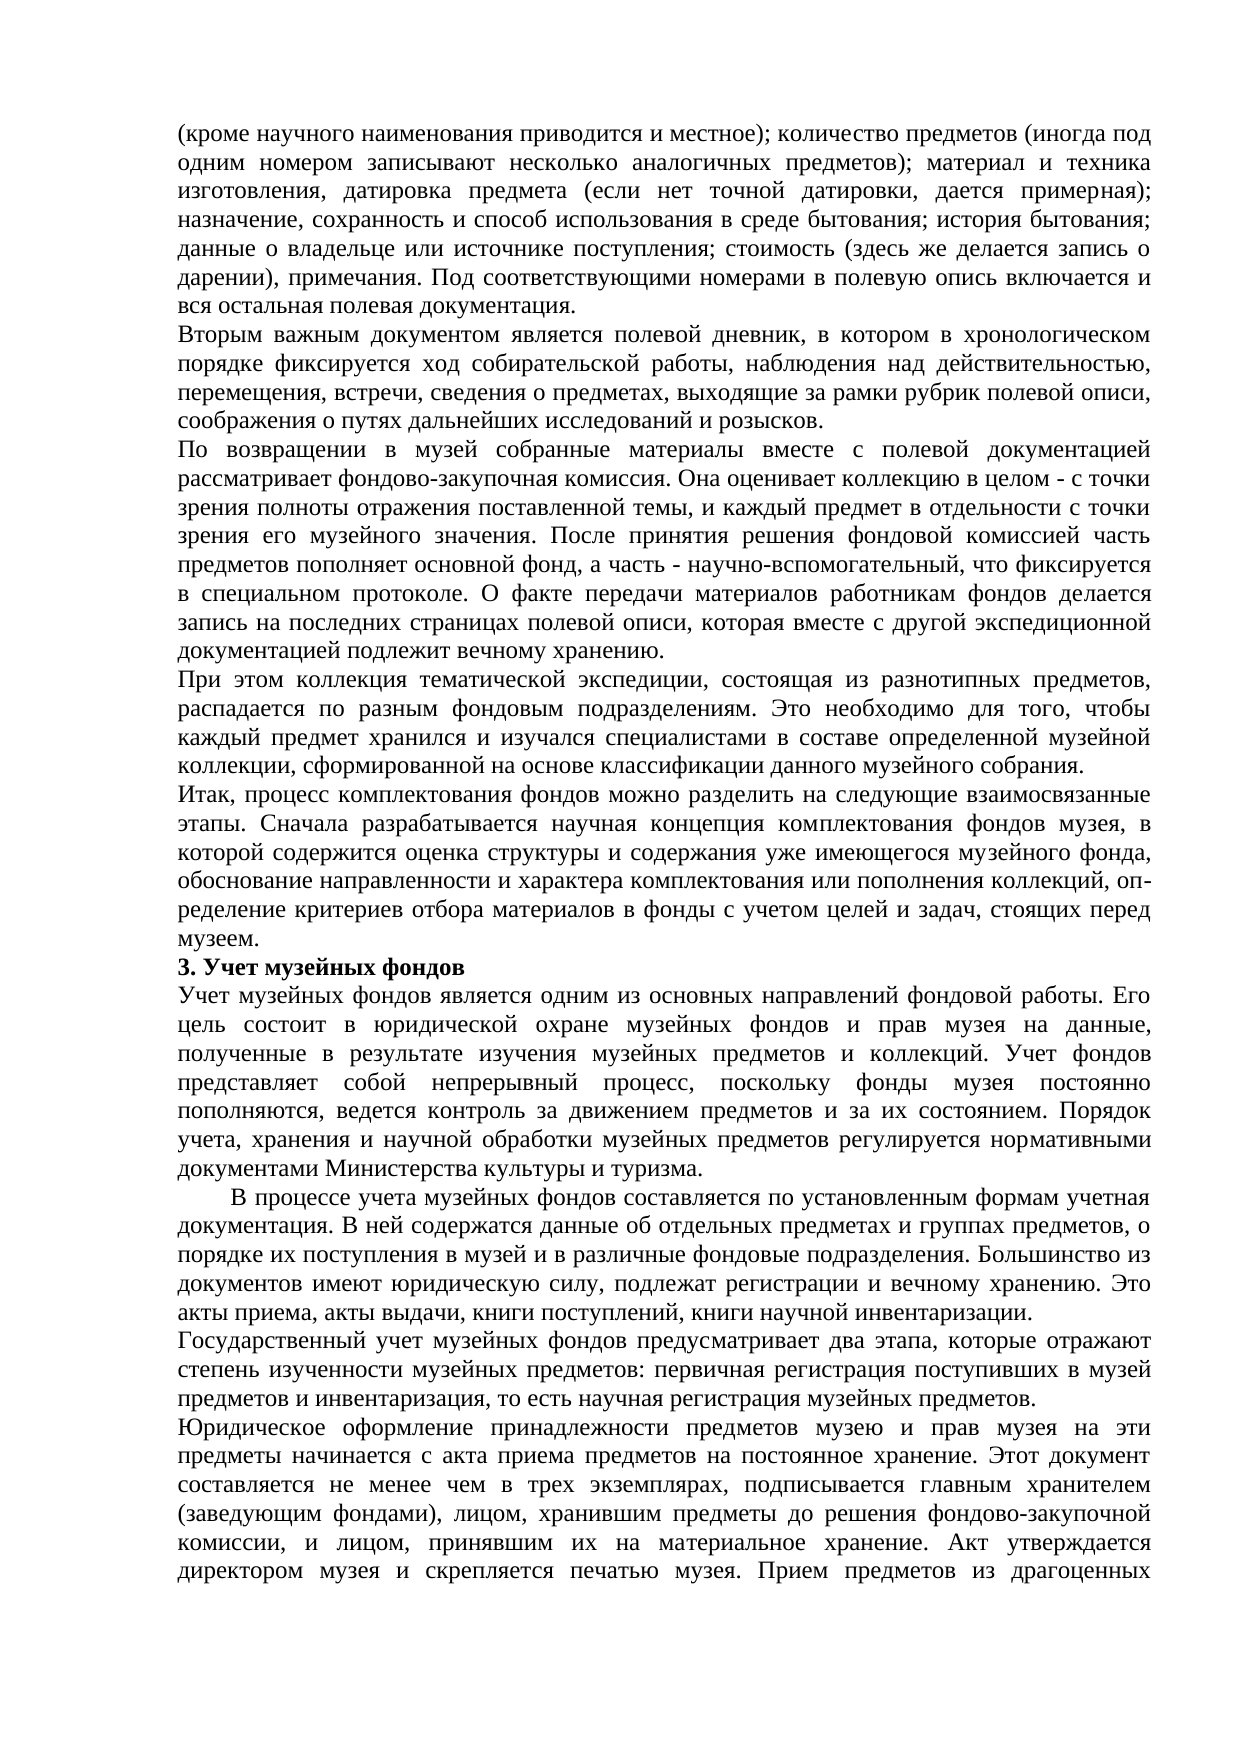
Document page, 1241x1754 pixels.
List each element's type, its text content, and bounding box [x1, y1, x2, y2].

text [177, 118, 1152, 319]
text Вторым важным документом является полевой дневник, в котором в хронологическом порядке фиксируется ход собирательской работы, наблюдения над действительностью, перемещения, встречи, сведения о предметах, выходящие за рамки рубрик полевой описи, соображения о путях дальнейших исследова­ний и розысков. [177, 319, 1152, 434]
text При этом коллекция тематической экспедиции, состоящая из разнотипных предметов, распадается по разным фондовым подразделениям. Это необходимо для того, чтобы каждый предмет хранился и изучался специалистами в составе определенной музейной кол­лекции, сформированной на основе классификации данного музейного собрания. [177, 664, 1152, 779]
text Учет музейных фондов является одним из основных направлений фондовой работы. Его цель состоит в юри­дической охране музейных фондов и прав музея на дан­ные, полученные в результате изучения музейных пред­метов и коллекций. Учет фондов представляет собой не­прерывный процесс, поскольку фонды музея постоянно пополняются, ведется контроль за движением предме­тов и за их состоянием. Порядок учета, хранения и науч­ной обработки музейных предметов регулируется нор­мативными документами Министерства культуры и туризма. [177, 981, 1152, 1182]
text В процессе учета музейных фондов составляется по установленным формам учетная документация. В ней содержатся данные об отдельных предметах и группах предметов, о порядке их поступления в музей и в различные фондовые подразделения. Большинство из документов имеют юридическую силу, подле­жат регистрации и вечному хранению. Это акты приема, акты выдачи, книги поступлений, книги научной инвентаризации. [177, 1182, 1152, 1326]
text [177, 1412, 1152, 1584]
text Государственный учет музейных фондов предус­матривает два этапа, которые отражают степень изу­ченности музейных предметов: первичная регистра­ция поступивших в музей предметов и инвентариза­ция, то есть научная регистрация музейных предметов. [177, 1326, 1152, 1412]
text По возвращении в музей собранные материалы вместе с полевой документацией рассматривает фондово-закупочная комиссия. Она оценивает коллекцию в целом - с точки зрения полноты отражения поставленной темы, и каждый предмет в отдельности с точки зрения его музейного значения. После принятия решения фондовой комиссией часть предметов по­полняет основной фонд, а часть - научно-вспомогательный, что фиксируется в специальном протоколе. О факте передачи материалов работникам фондов де­лается запись на последних страницах полевой описи, которая вместе с другой экспедиционной документа­цией подлежит вечному хранению. [177, 434, 1152, 664]
text 3. Учет музейных фондов [177, 952, 1152, 981]
text Итак, процесс комплектования фондов можно разделить на следующие взаимосвязанные этапы. Сначала разрабатывается научная концепция ком­плектования фондов музея, в которой содержится оценка структуры и содержания уже имеющегося му­зейного фонда, обоснование направленности и харак­тера комплектования или пополнения коллекций, оп­ределение критериев отбора материалов в фонды с учетом целей и задач, стоящих перед музеем. [177, 779, 1152, 952]
